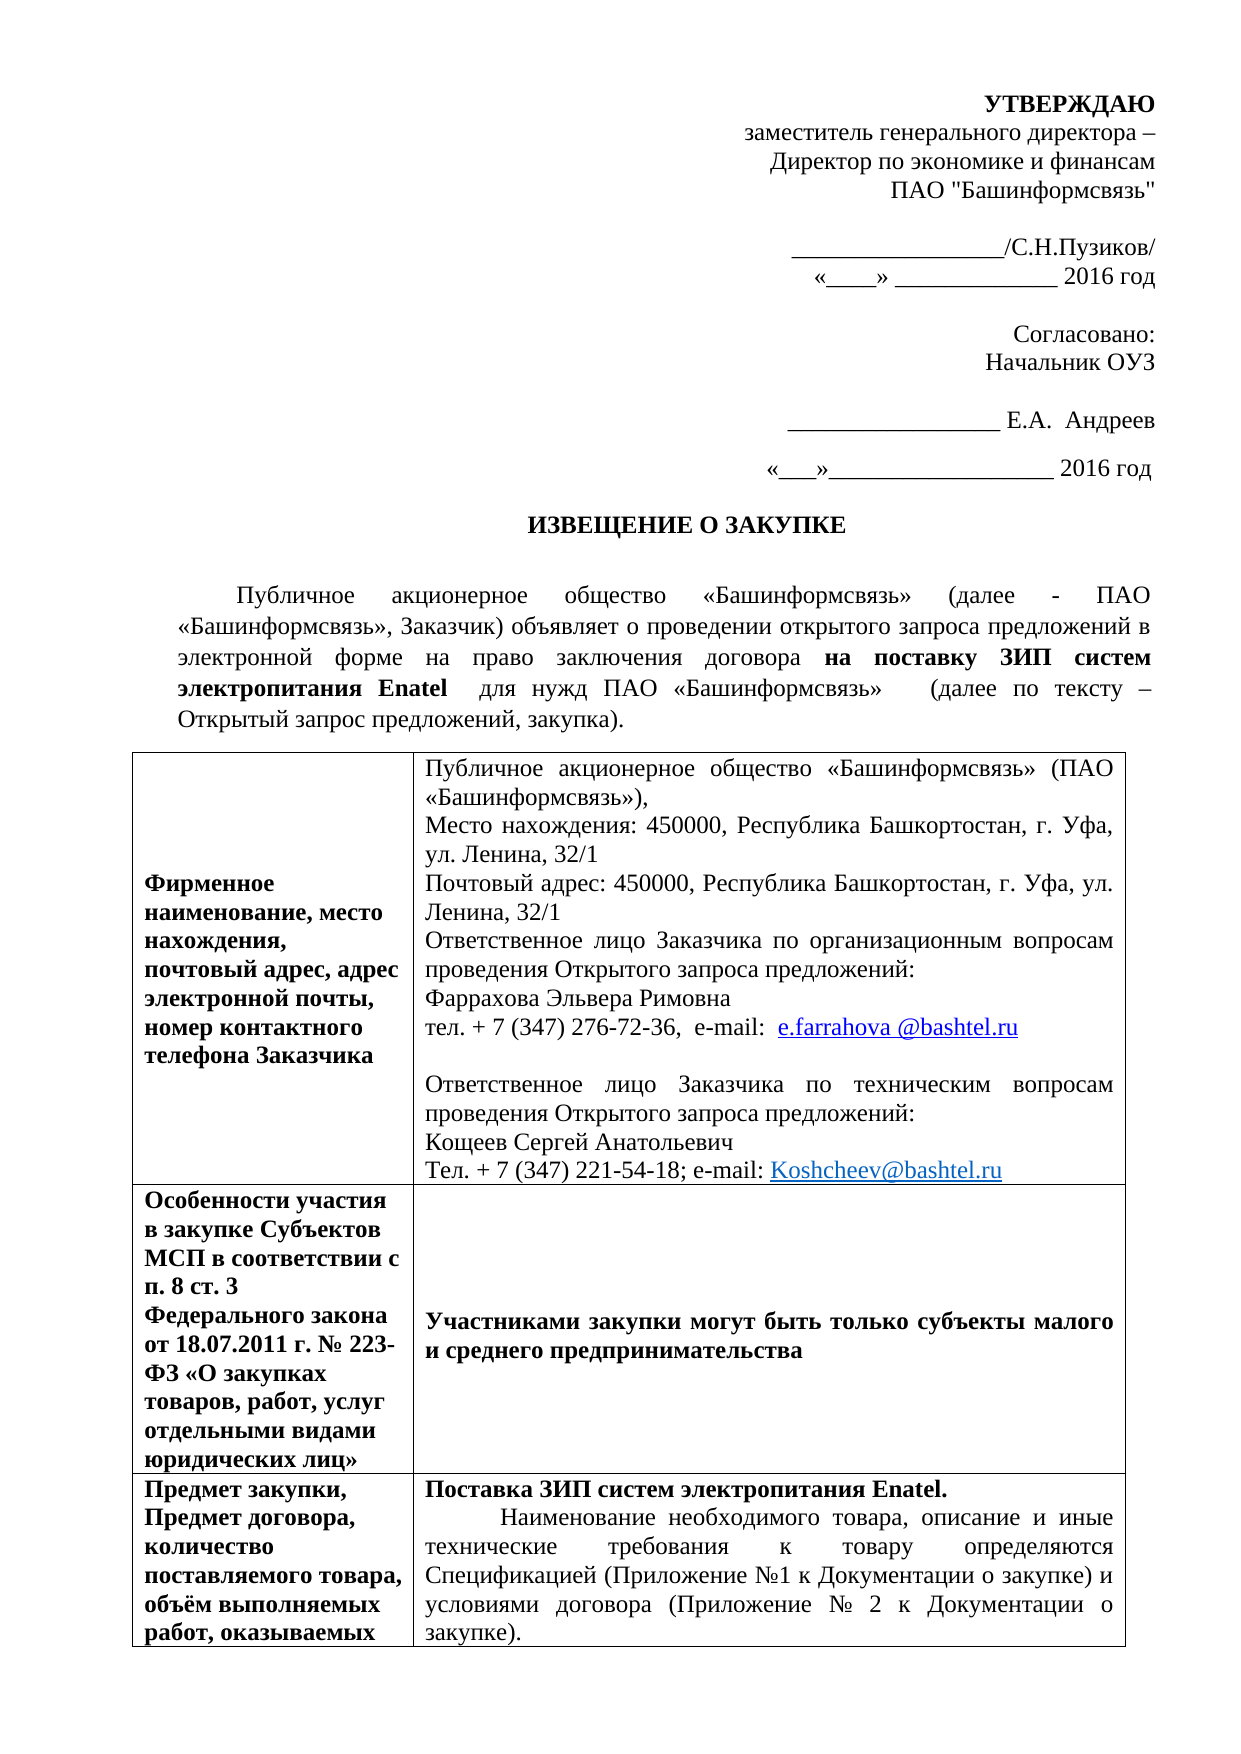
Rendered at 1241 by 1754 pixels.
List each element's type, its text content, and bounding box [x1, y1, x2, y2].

text Публичное акционерное общество «Башинформсвязь» (далее - ПАО «Башинформсвязь», Заказчик) объявляет о проведении открытого запроса предложений в электронной форме на право заключения договора на поставку ЗИП систем электропитания Enatel для нужд ПАО «Башинформсвязь» (далее по тексту – Открытый запрос предложений, закупка). [177, 580, 1152, 733]
text «___»__________________ 2016 год [177, 453, 1152, 482]
text ИЗВЕЩЕНИЕ О ЗАКУПКЕ [222, 510, 1152, 539]
table_header Фирменное наименование, место нахождения, почтовый адрес, адрес электронной почты, номер контактного телефона Заказчика [133, 753, 413, 1184]
table_cell Особенности участия в закупке Субъектов МСП в соответствии с п. 8 ст. 3 Федерального закона от 18.07.2011 г. № 223-ФЗ «О закупках товаров, работ, услуг отдельными видами юридических лиц» [133, 1185, 413, 1473]
table_header Публичное акционерное общество «Башинформсвязь» (ПАО «Башинформсвязь»), Место нахождения: 450000, Республика Башкортостан, г. Уфа, ул. Ленина, 32/1 Почтовый адрес: 450000, Республика Башкортостан, г. Уфа, ул. Ленина, 32/1 Ответственное лицо Заказчика по организационным вопросам проведения Открытого запроса предложений: Фаррахова Эльвера Римовна тел. + 7 (347) 276-72-36, e-mail: e.farrahova @bashtel.ru Ответственное лицо Заказчика по техническим вопросам проведения Открытого запроса предложений: Кощеев Сергей Анатольевич Тел. + 7 (347) 221-54-18; e-mail: Koshcheev@bashtel.ru [414, 753, 1125, 1184]
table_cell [133, 1474, 413, 1646]
table_cell Участниками закупки могут быть только субъекты малого и среднего предпринимательства [414, 1185, 1125, 1473]
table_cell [414, 1474, 1125, 1646]
table_header [166, 89, 1155, 453]
